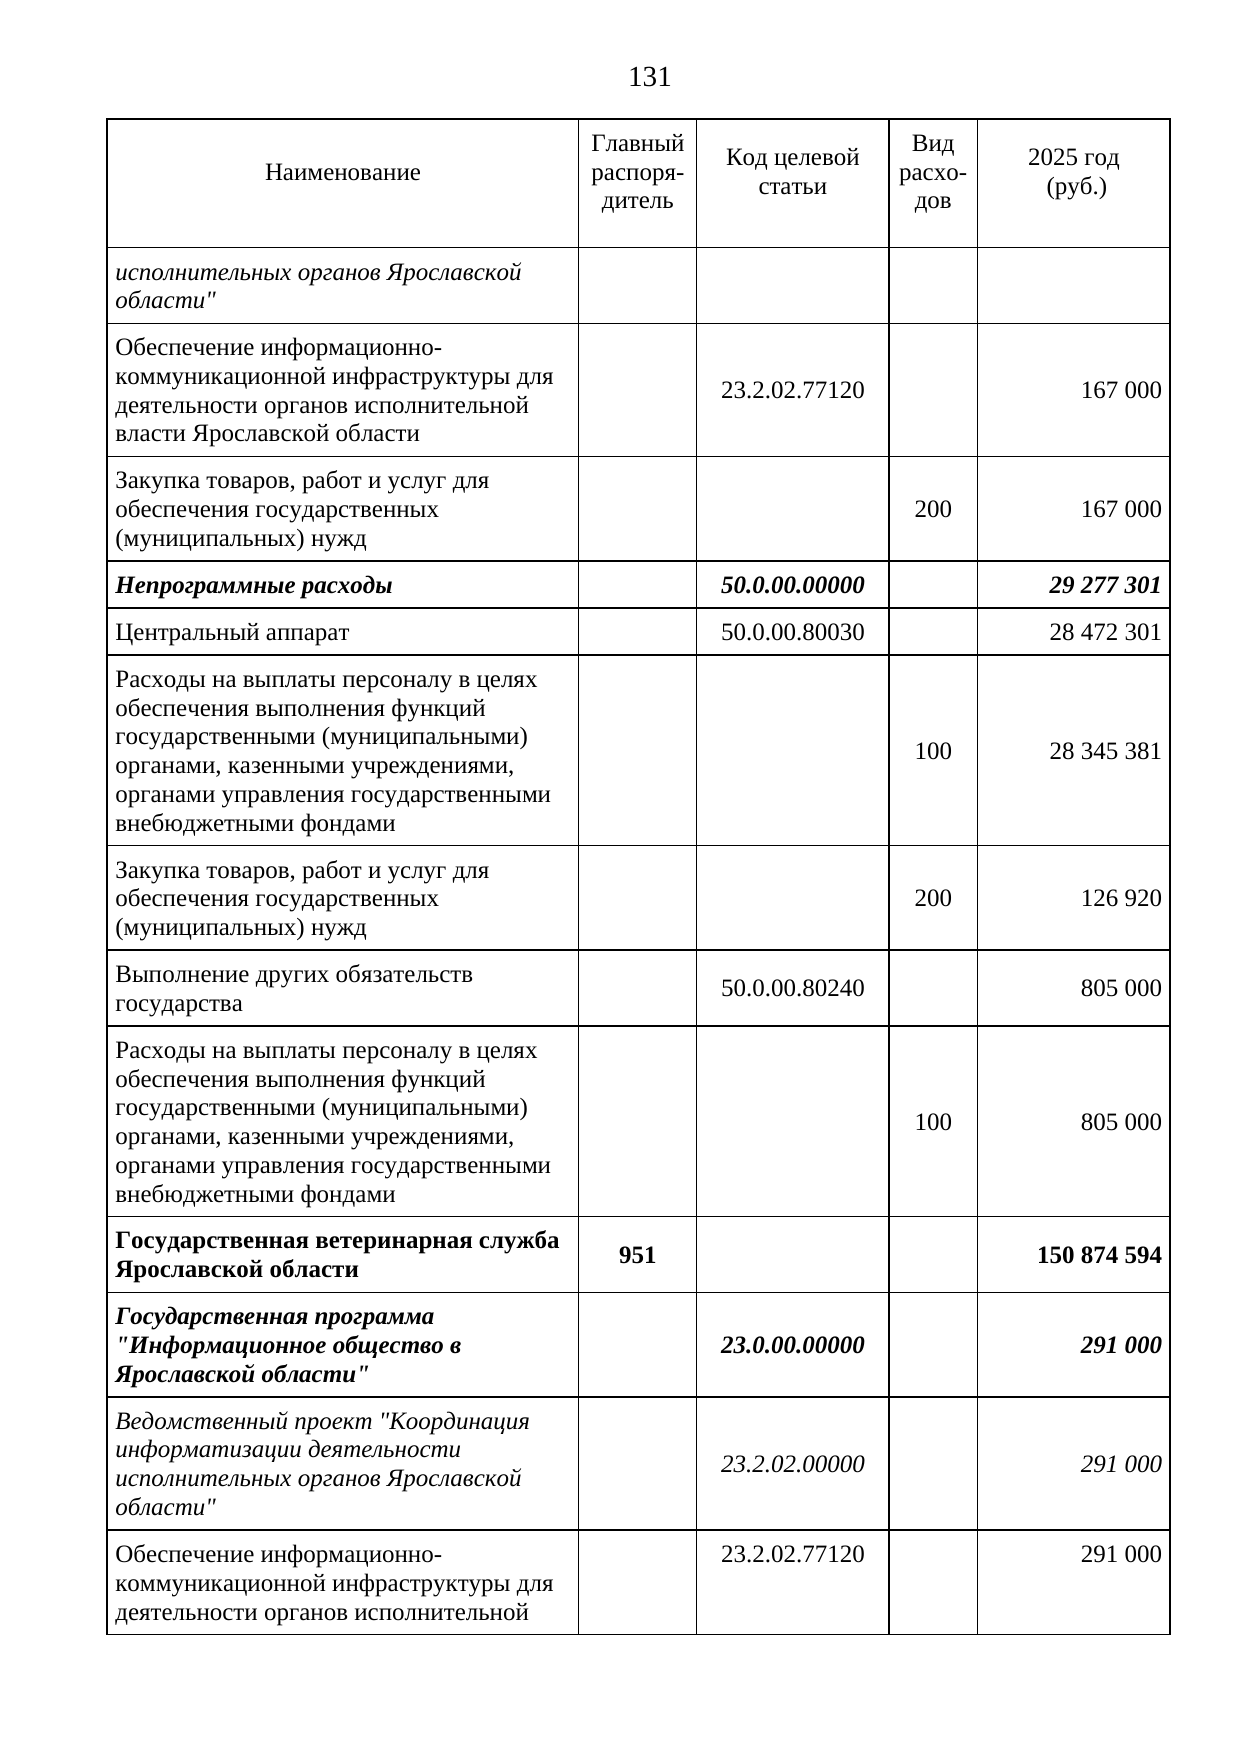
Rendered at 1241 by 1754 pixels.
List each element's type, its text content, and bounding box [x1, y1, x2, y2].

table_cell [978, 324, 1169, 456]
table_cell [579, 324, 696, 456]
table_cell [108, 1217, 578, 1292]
table_header Наименование [108, 120, 578, 247]
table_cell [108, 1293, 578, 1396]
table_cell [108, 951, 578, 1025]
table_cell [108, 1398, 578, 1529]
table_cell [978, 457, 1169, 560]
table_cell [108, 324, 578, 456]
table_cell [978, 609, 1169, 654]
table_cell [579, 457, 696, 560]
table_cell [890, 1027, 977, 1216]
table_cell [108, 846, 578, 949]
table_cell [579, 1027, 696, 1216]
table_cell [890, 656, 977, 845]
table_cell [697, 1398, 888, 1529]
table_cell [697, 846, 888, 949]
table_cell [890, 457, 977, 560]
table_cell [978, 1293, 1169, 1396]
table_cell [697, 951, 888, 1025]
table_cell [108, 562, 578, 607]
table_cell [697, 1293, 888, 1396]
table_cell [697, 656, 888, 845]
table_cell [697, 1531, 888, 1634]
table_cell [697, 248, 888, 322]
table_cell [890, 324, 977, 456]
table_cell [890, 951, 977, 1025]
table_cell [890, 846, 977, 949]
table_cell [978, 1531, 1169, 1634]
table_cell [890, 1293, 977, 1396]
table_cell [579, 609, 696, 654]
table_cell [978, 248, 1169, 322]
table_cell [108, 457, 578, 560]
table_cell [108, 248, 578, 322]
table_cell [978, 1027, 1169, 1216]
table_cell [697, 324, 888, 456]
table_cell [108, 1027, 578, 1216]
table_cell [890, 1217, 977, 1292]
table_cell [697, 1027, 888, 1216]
table_header Вид расхо-дов [890, 120, 977, 247]
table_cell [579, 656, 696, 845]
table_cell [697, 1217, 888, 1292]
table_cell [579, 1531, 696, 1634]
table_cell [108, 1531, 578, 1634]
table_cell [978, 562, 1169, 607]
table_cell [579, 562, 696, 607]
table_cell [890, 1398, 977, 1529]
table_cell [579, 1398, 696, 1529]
table_header Код целевой статьи [697, 120, 888, 247]
table_header Главный распоря-дитель [579, 120, 696, 247]
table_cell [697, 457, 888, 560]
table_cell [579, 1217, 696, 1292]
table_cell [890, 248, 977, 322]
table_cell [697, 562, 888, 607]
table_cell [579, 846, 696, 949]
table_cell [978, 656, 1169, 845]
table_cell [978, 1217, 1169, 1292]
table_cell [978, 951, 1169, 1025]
table_header 2025 год (руб.) [978, 120, 1169, 247]
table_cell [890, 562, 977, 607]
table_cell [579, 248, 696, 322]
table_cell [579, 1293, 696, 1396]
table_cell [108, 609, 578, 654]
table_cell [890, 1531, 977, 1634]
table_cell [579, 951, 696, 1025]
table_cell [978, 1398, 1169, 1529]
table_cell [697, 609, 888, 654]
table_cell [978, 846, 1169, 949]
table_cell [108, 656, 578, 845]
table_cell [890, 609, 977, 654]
